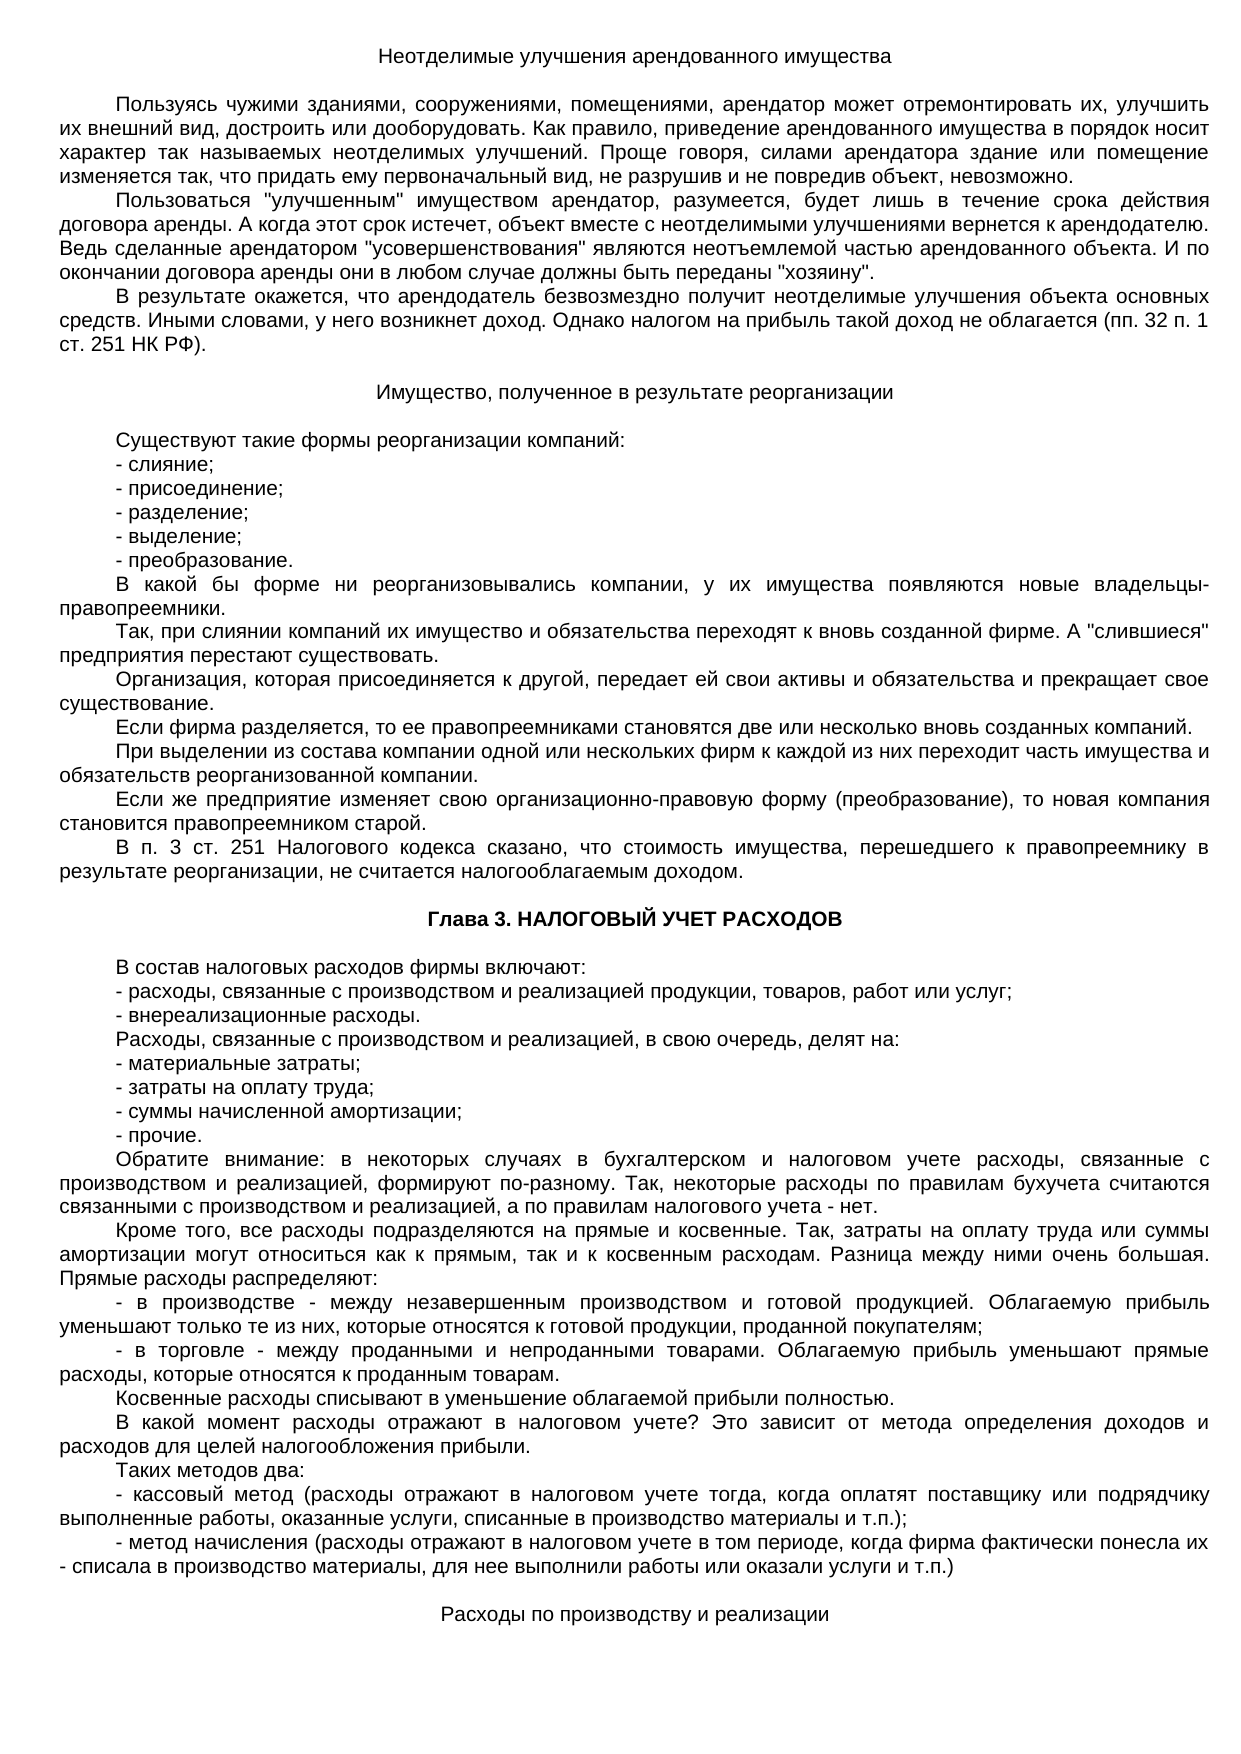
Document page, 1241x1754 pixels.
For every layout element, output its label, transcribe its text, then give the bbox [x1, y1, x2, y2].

text Имущество, полученное в результате реорганизации [59, 380, 1211, 404]
text - присоединение; [59, 476, 1211, 499]
text - затраты на оплату труда; [59, 1074, 1211, 1098]
text - слияние; [59, 452, 1211, 476]
text - материальные затраты; [59, 1051, 1211, 1074]
text Существуют такие формы реорганизации компаний: [59, 428, 1211, 452]
text Косвенные расходы списывают в уменьшение облагаемой прибыли полностью. [59, 1386, 1211, 1410]
text Обратите внимание: в некоторых случаях в бухгалтерском и налоговом учете расходы, связанные с производством и реализацией, формируют по-разному. Так, некоторые расходы по правилам бухучета считаются связанными с производством и реализацией, а по правилам налогового учета - нет. [59, 1146, 1211, 1218]
text Так, при слиянии компаний их имущество и обязательства переходят к вновь созданной фирме. А "слившиеся" предприятия перестают существовать. [59, 619, 1211, 667]
text При выделении из состава компании одной или нескольких фирм к каждой из них переходит часть имущества и обязательств реорганизованной компании. [59, 739, 1211, 787]
text В результате окажется, что арендодатель безвозмездно получит неотделимые улучшения объекта основных средств. Иными словами, у него возникнет доход. Однако налогом на прибыль такой доход не облагается (пп. 32 п. 1 ст. 251 НК РФ). [59, 284, 1211, 356]
text - кассовый метод (расходы отражают в налоговом учете тогда, когда оплатят поставщику или подрядчику выполненные работы, оказанные услуги, списанные в производство материалы и т.п.); [59, 1482, 1211, 1530]
text - выделение; [59, 523, 1211, 547]
text Расходы по производству и реализации [59, 1602, 1211, 1626]
text - расходы, связанные с производством и реализацией продукции, товаров, работ или услуг; [59, 979, 1211, 1003]
text Если же предприятие изменяет свою организационно-правовую форму (преобразование), то новая компания становится правопреемником старой. [59, 787, 1211, 835]
text - суммы начисленной амортизации; [59, 1098, 1211, 1122]
text Пользоваться "улучшенным" имуществом арендатор, разумеется, будет лишь в течение срока действия договора аренды. А когда этот срок истечет, объект вместе с неотделимыми улучшениями вернется к арендодателю. Ведь сделанные арендатором "усовершенствования" являются неотъемлемой частью арендованного объекта. И по окончании договора аренды они в любом случае должны быть переданы "хозяину". [59, 188, 1211, 284]
text - разделение; [59, 499, 1211, 523]
title Глава 3. НАЛОГОВЫЙ УЧЕТ РАСХОДОВ [59, 907, 1211, 931]
text Кроме того, все расходы подразделяются на прямые и косвенные. Так, затраты на оплату труда или суммы амортизации могут относиться как к прямым, так и к косвенным расходам. Разница между ними очень большая. Прямые расходы распределяют: [59, 1218, 1211, 1290]
text Неотделимые улучшения арендованного имущества [59, 44, 1211, 68]
text - в торговле - между проданными и непроданными товарами. Облагаемую прибыль уменьшают прямые расходы, которые относятся к проданным товарам. [59, 1338, 1211, 1386]
text В состав налоговых расходов фирмы включают: [59, 955, 1211, 979]
text - внереализационные расходы. [59, 1003, 1211, 1027]
text В какой бы форме ни реорганизовывались компании, у их имущества появляются новые владельцы-правопреемники. [59, 571, 1211, 619]
text - в производстве - между незавершенным производством и готовой продукцией. Облагаемую прибыль уменьшают только те из них, которые относятся к готовой продукции, проданной покупателям; [59, 1290, 1211, 1338]
text Организация, которая присоединяется к другой, передает ей свои активы и обязательства и прекращает свое существование. [59, 667, 1211, 715]
text Пользуясь чужими зданиями, сооружениями, помещениями, арендатор может отремонтировать их, улучшить их внешний вид, достроить или дооборудовать. Как правило, приведение арендованного имущества в порядок носит характер так называемых неотделимых улучшений. Проще говоря, силами арендатора здание или помещение изменяется так, что придать ему первоначальный вид, не разрушив и не повредив объект, невозможно. [59, 92, 1211, 188]
text Таких методов два: [59, 1458, 1211, 1482]
text Расходы, связанные с производством и реализацией, в свою очередь, делят на: [59, 1027, 1211, 1051]
text - метод начисления (расходы отражают в налоговом учете в том периоде, когда фирма фактически понесла их - списала в производство материалы, для нее выполнили работы или оказали услуги и т.п.) [59, 1530, 1211, 1578]
text В п. 3 ст. 251 Налогового кодекса сказано, что стоимость имущества, перешедшего к правопреемнику в результате реорганизации, не считается налогооблагаемым доходом. [59, 835, 1211, 883]
text В какой момент расходы отражают в налоговом учете? Это зависит от метода определения доходов и расходов для целей налогообложения прибыли. [59, 1410, 1211, 1458]
text Если фирма разделяется, то ее правопреемниками становятся две или несколько вновь созданных компаний. [59, 715, 1211, 739]
text - прочие. [59, 1122, 1211, 1146]
text - преобразование. [59, 547, 1211, 571]
